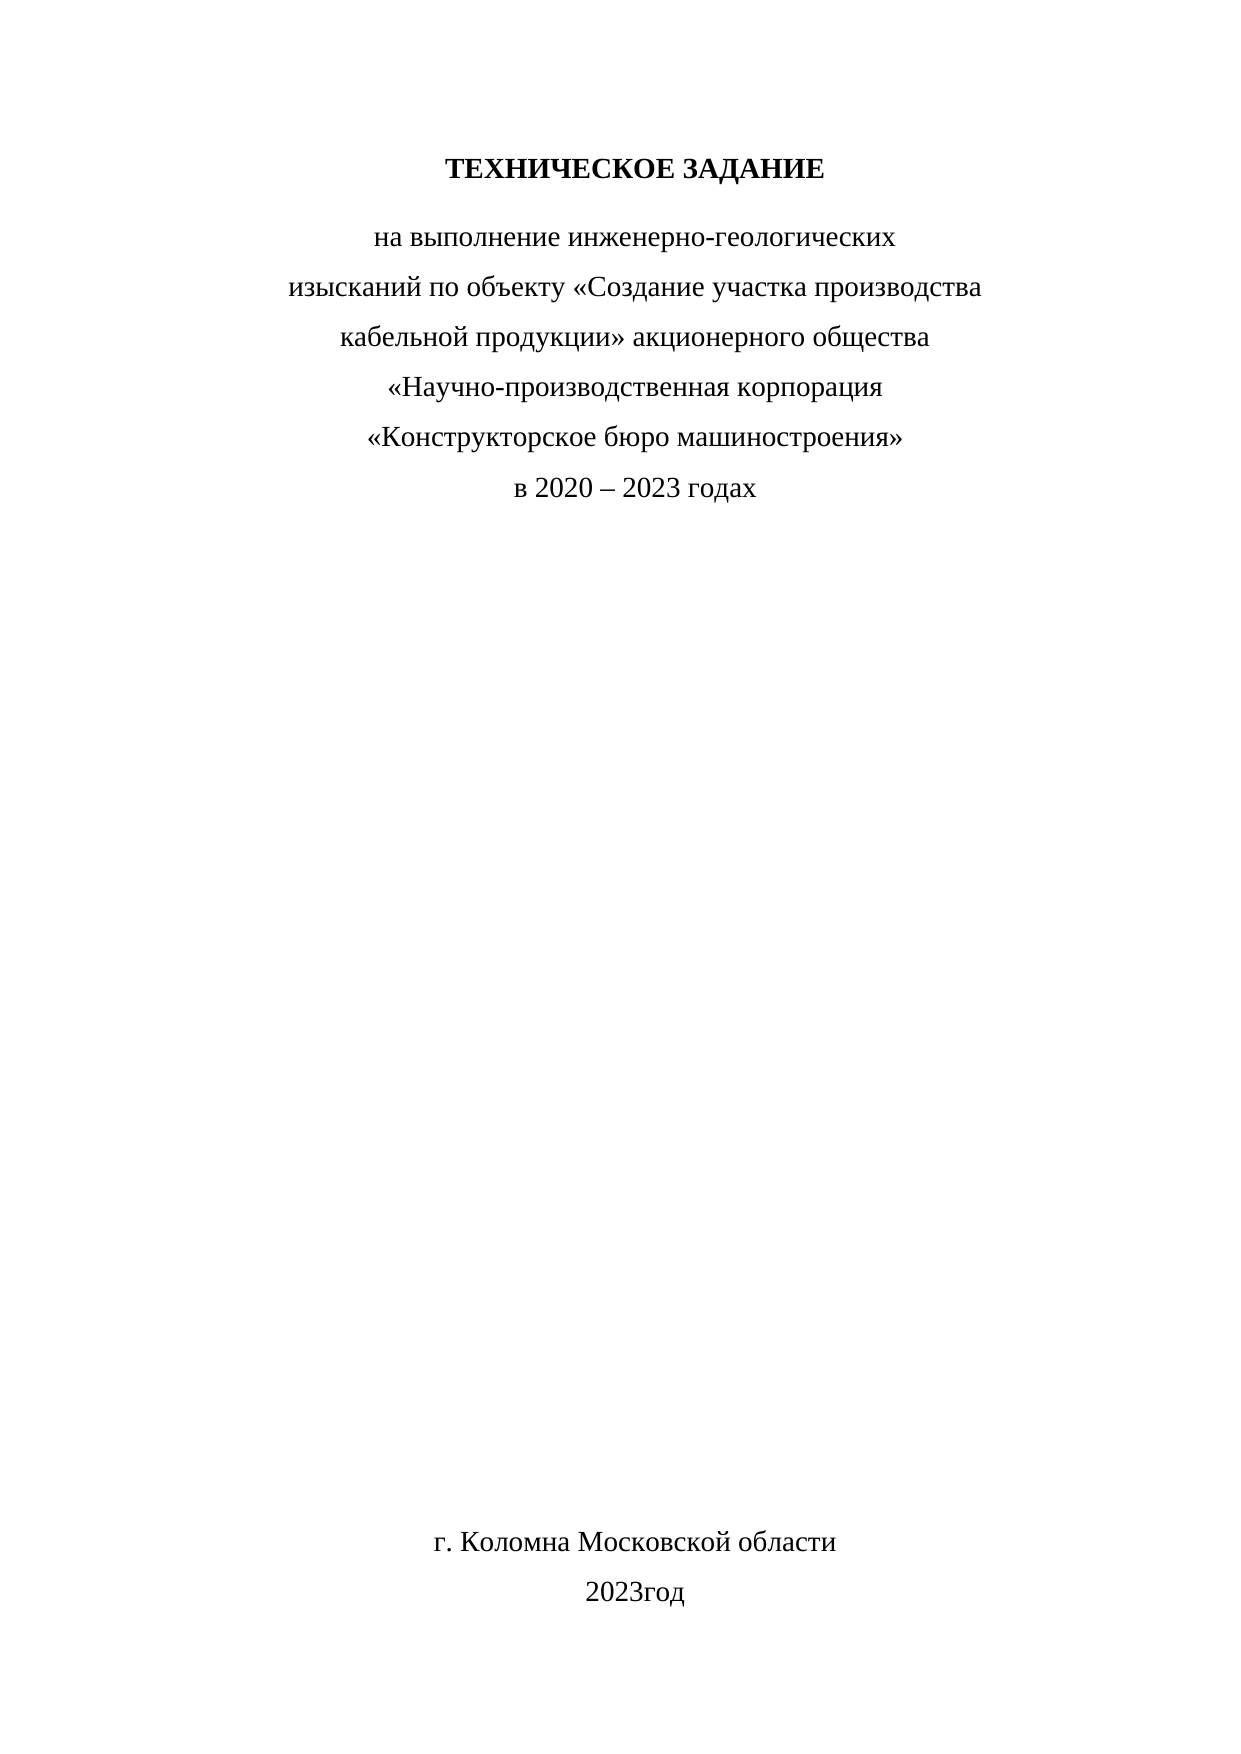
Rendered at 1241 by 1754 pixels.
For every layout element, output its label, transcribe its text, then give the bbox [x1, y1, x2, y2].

text г. Коломна Московской области [177, 1524, 1093, 1558]
text на выполнение инженерно-геологических [177, 219, 1093, 252]
text в 2020 – 2023 годах [177, 470, 1093, 503]
text изысканий по объекту «Создание участка производства [177, 269, 1093, 302]
text «Научно-производственная корпорация [177, 369, 1093, 403]
text «Конструкторское бюро машиностроения» [177, 419, 1093, 453]
text ТЕХНИЧЕСКОЕ ЗАДАНИЕ [177, 152, 1093, 185]
text 2023год [177, 1574, 1093, 1608]
text кабельной продукции» акционерного общества [177, 319, 1093, 353]
